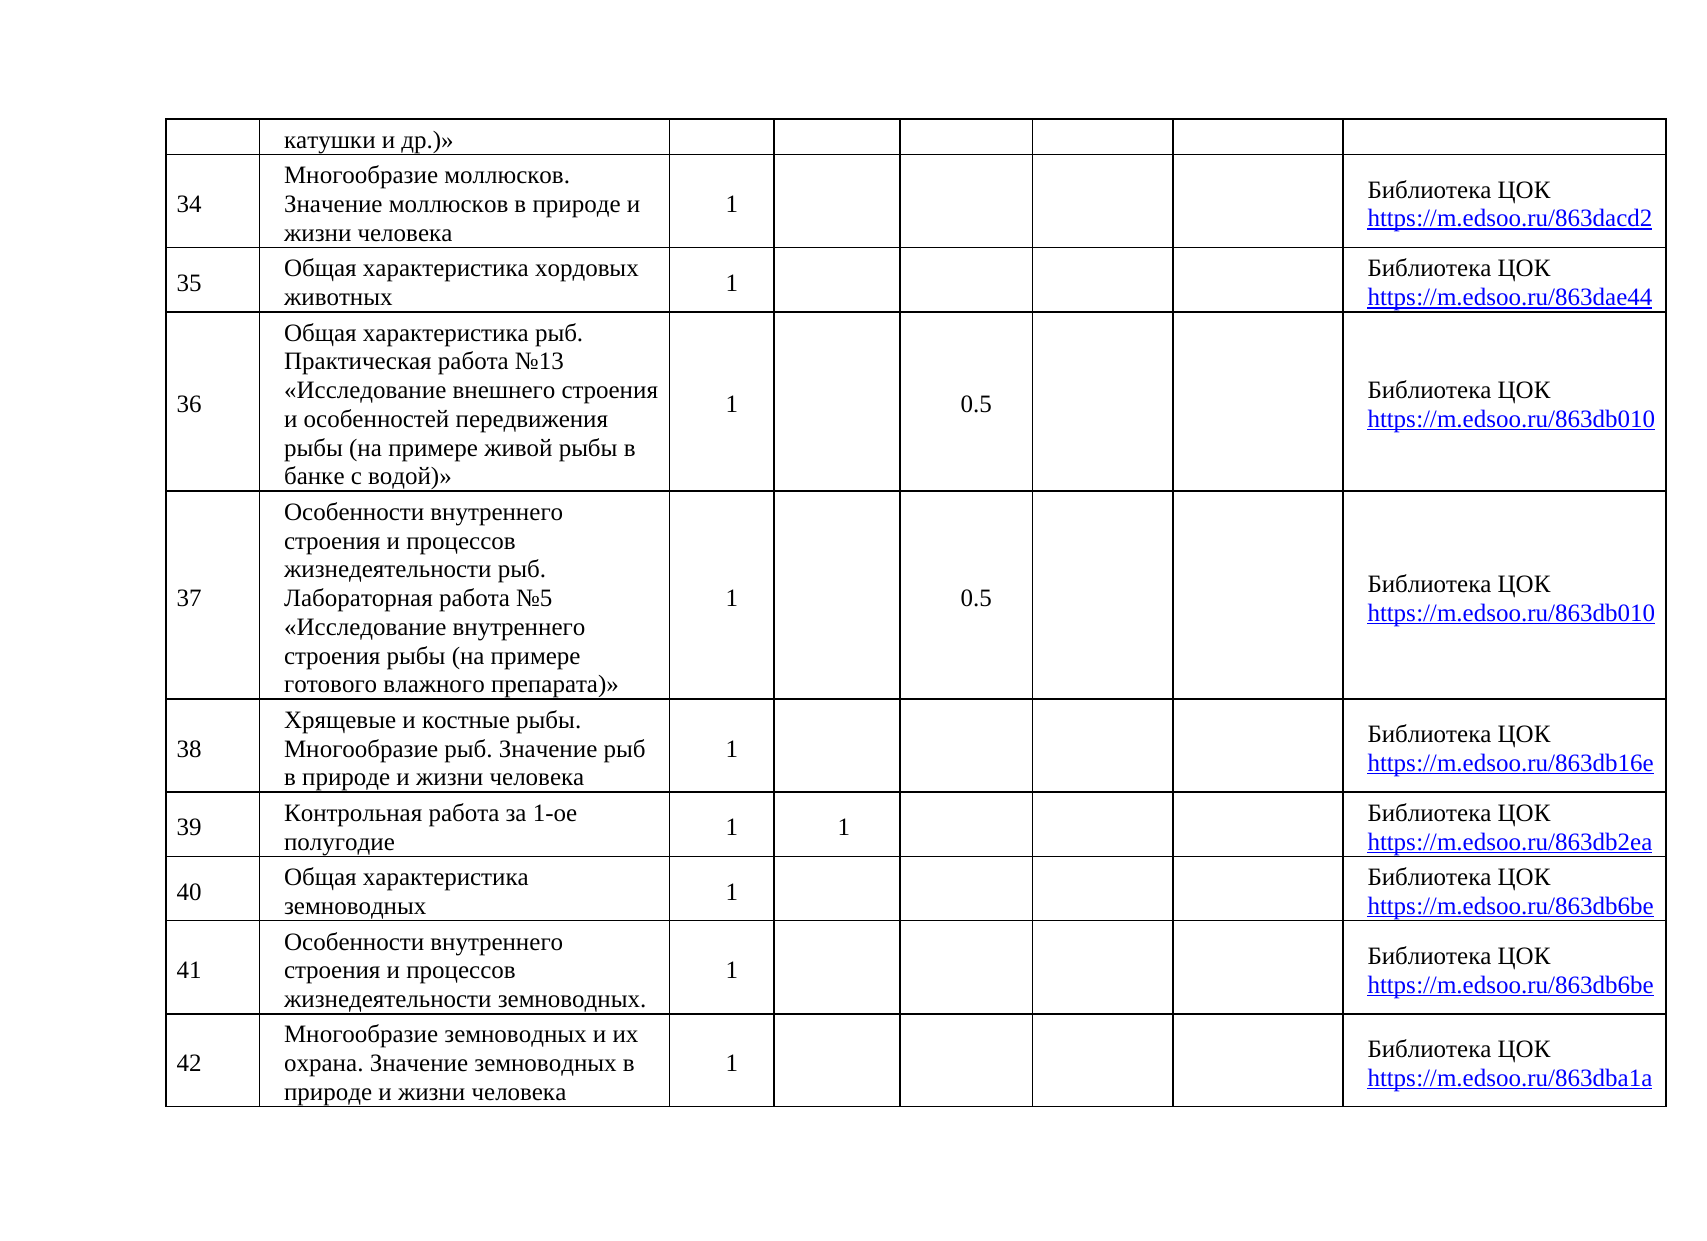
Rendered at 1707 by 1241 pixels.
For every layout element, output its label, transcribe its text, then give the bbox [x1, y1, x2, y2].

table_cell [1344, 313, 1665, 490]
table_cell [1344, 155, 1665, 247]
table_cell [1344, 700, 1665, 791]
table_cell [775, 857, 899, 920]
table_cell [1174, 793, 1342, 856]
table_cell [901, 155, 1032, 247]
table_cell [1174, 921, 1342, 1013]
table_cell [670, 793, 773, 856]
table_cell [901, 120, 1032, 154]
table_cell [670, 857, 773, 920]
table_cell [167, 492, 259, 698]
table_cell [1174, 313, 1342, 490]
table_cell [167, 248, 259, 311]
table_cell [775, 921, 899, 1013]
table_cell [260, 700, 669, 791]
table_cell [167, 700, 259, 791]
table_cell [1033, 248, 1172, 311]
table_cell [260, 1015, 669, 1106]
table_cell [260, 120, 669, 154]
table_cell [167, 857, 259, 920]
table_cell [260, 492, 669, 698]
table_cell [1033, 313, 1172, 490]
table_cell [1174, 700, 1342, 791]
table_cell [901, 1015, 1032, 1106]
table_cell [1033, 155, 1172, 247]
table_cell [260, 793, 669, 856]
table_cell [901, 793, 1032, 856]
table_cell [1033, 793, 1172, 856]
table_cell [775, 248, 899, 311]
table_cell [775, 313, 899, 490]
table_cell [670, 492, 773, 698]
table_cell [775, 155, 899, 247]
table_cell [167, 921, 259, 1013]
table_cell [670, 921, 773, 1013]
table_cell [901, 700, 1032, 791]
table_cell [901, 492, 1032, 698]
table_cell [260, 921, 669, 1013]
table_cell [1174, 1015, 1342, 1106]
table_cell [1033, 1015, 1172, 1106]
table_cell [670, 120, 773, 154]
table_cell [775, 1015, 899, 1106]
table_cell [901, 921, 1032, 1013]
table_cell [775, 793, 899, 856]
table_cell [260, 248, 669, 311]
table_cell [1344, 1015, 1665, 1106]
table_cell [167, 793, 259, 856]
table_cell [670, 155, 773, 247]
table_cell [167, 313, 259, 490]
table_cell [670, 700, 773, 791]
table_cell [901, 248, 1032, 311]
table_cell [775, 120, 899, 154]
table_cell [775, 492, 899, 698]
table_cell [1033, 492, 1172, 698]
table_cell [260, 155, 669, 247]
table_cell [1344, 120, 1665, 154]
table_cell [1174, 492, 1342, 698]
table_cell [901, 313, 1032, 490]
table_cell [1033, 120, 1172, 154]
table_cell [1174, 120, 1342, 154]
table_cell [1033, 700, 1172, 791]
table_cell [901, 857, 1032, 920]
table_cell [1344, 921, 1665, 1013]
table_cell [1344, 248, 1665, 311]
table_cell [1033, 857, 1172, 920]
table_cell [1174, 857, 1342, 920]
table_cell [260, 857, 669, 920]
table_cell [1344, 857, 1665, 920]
table_cell 33 [167, 120, 259, 154]
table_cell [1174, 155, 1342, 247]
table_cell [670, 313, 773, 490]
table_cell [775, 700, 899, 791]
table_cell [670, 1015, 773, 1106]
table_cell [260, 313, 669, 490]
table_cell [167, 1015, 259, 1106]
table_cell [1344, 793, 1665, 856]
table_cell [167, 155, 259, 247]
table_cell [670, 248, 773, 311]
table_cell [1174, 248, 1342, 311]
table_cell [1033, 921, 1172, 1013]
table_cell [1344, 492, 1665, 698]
